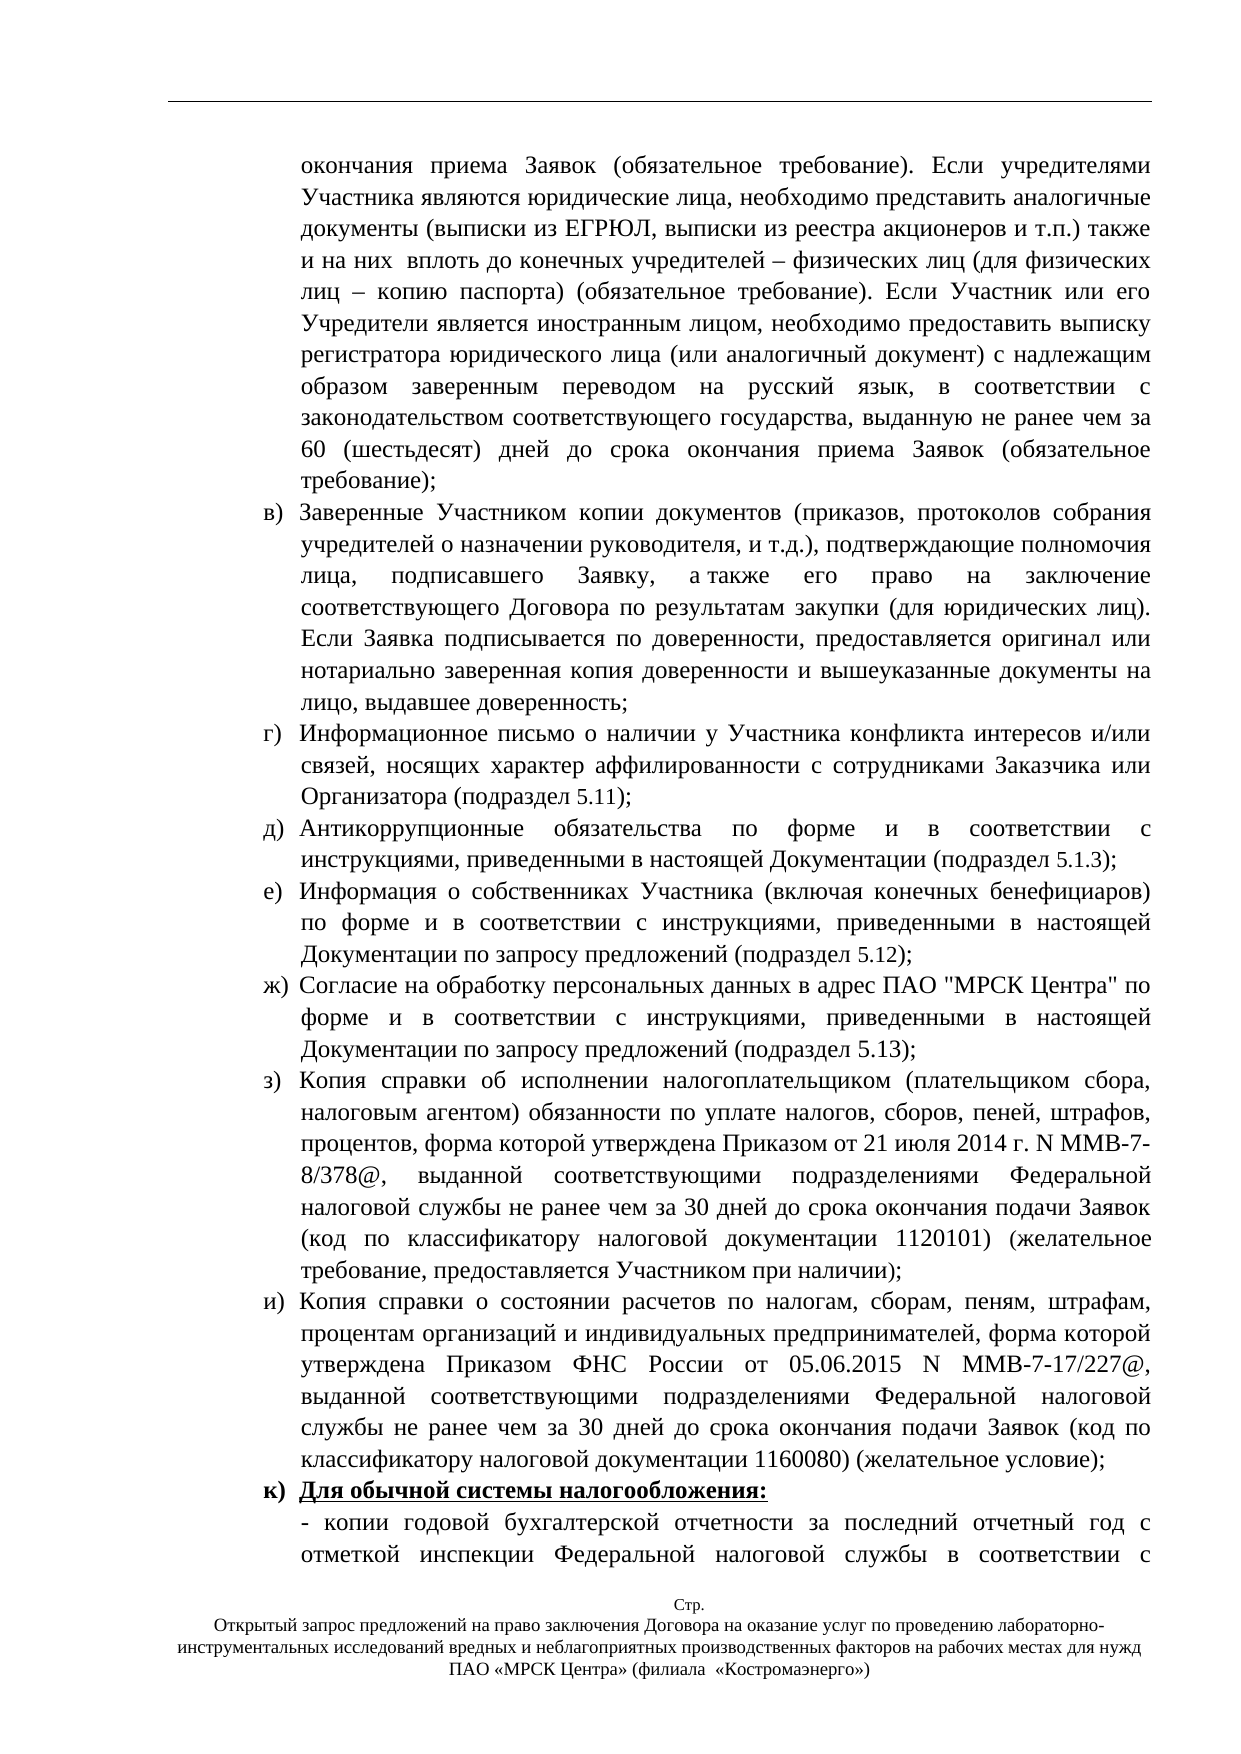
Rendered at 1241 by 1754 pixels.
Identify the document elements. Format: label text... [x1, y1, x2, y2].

list Согласие на обработку персональных данных в адрес ПАО "МРСК Центра" по форме и в соответствии с инструкциями, приведенными в настоящей Документации по запросу предложений (подраздел 5.13); [263, 971, 1152, 1062]
list Антикоррупционные обязательства по форме и в соответствии с инструкциями, приведенными в настоящей Документации (подраздел 5.1.3); [263, 813, 1152, 873]
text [301, 1507, 1152, 1567]
list Для обычной системы налогообложения: [263, 1476, 1152, 1504]
list Копия справки об исполнении налогоплательщиком (плательщиком сбора, налоговым агентом) обязанности по уплате налогов, сборов, пеней, штрафов, процентов, форма которой утверждена Приказом от 21 июля 2014 г. N ММВ-7-8/378@, выданной соответствующими подразделениями Федеральной налоговой службы не ранее чем за 30 дней до срока окончания подачи Заявок (код по классификатору налоговой документации 1120101) (желательное требование, предоставляется Участником при наличии); [263, 1065, 1152, 1283]
list Информация о собственниках Участника (включая конечных бенефициаров) по форме и в соответствии с инструкциями, приведенными в настоящей Документации по запросу предложений (подраздел 5.12); [263, 876, 1152, 968]
list Заверенные Участником копии документов (приказов, протоколов собрания учредителей о назначении руководителя, и т.д.), подтверждающие полномочия лица, подписавшего Заявку, а также его право на заключение соответствующего Договора по результатам закупки (для юридических лиц). Если Заявка подписывается по доверенности, предоставляется оригинал или нотариально заверенная копия доверенности и вышеуказанные документы на лицо, выдавшее доверенность; [263, 497, 1152, 715]
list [263, 150, 1152, 494]
list Копия справки о состоянии расчетов по налогам, сборам, пеням, штрафам, процентам организаций и индивидуальных предпринимателей, форма которой утверждена Приказом ФНС России от 05.06.2015 N ММВ-7-17/227@, выданной соответствующими подразделениями Федеральной налоговой службы не ранее чем за 30 дней до срока окончания подачи Заявок (код по классификатору налоговой документации 1160080) (желательное условие); [263, 1286, 1152, 1473]
list Информационное письмо о наличии у Участника конфликта интересов и/или связей, носящих характер аффилированности с сотрудниками Заказчика или Организатора (подраздел 5.11); [263, 718, 1152, 810]
